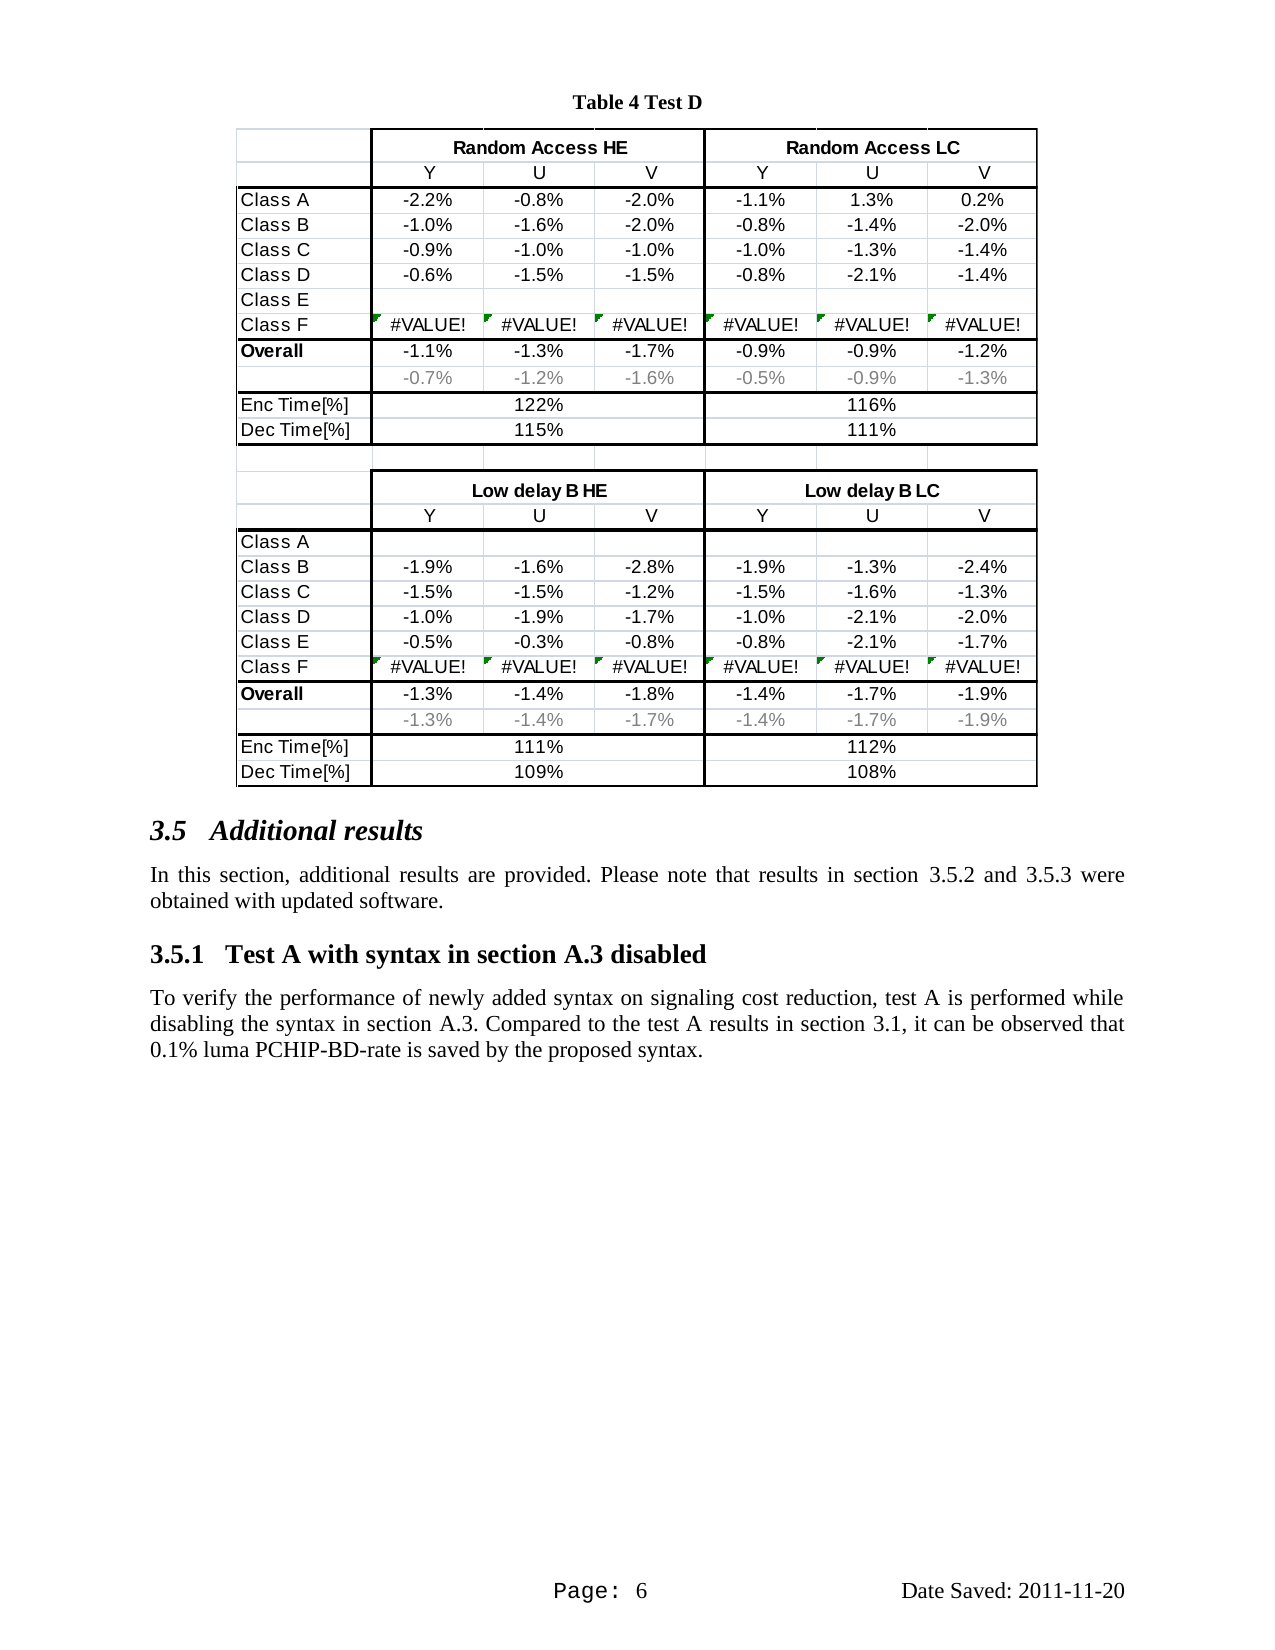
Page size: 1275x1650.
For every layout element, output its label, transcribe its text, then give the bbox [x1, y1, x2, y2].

subtitle Additional results [150, 813, 1125, 847]
text In this section, additional results are provided. Please note that results in section 3.5.2 and 3.5.3 were obtained with updated software. [150, 861, 1125, 913]
subtitle Test A with syntax in section A.3 disabled [150, 938, 1125, 969]
text To verify the performance of newly added syntax on signaling cost reduction, test A is performed while disabling the syntax in section A.3. Compared to the test A results in section 3.1, it can be observed that 0.1% luma PCHIP-BD-rate is saved by the proposed syntax. [150, 984, 1125, 1063]
